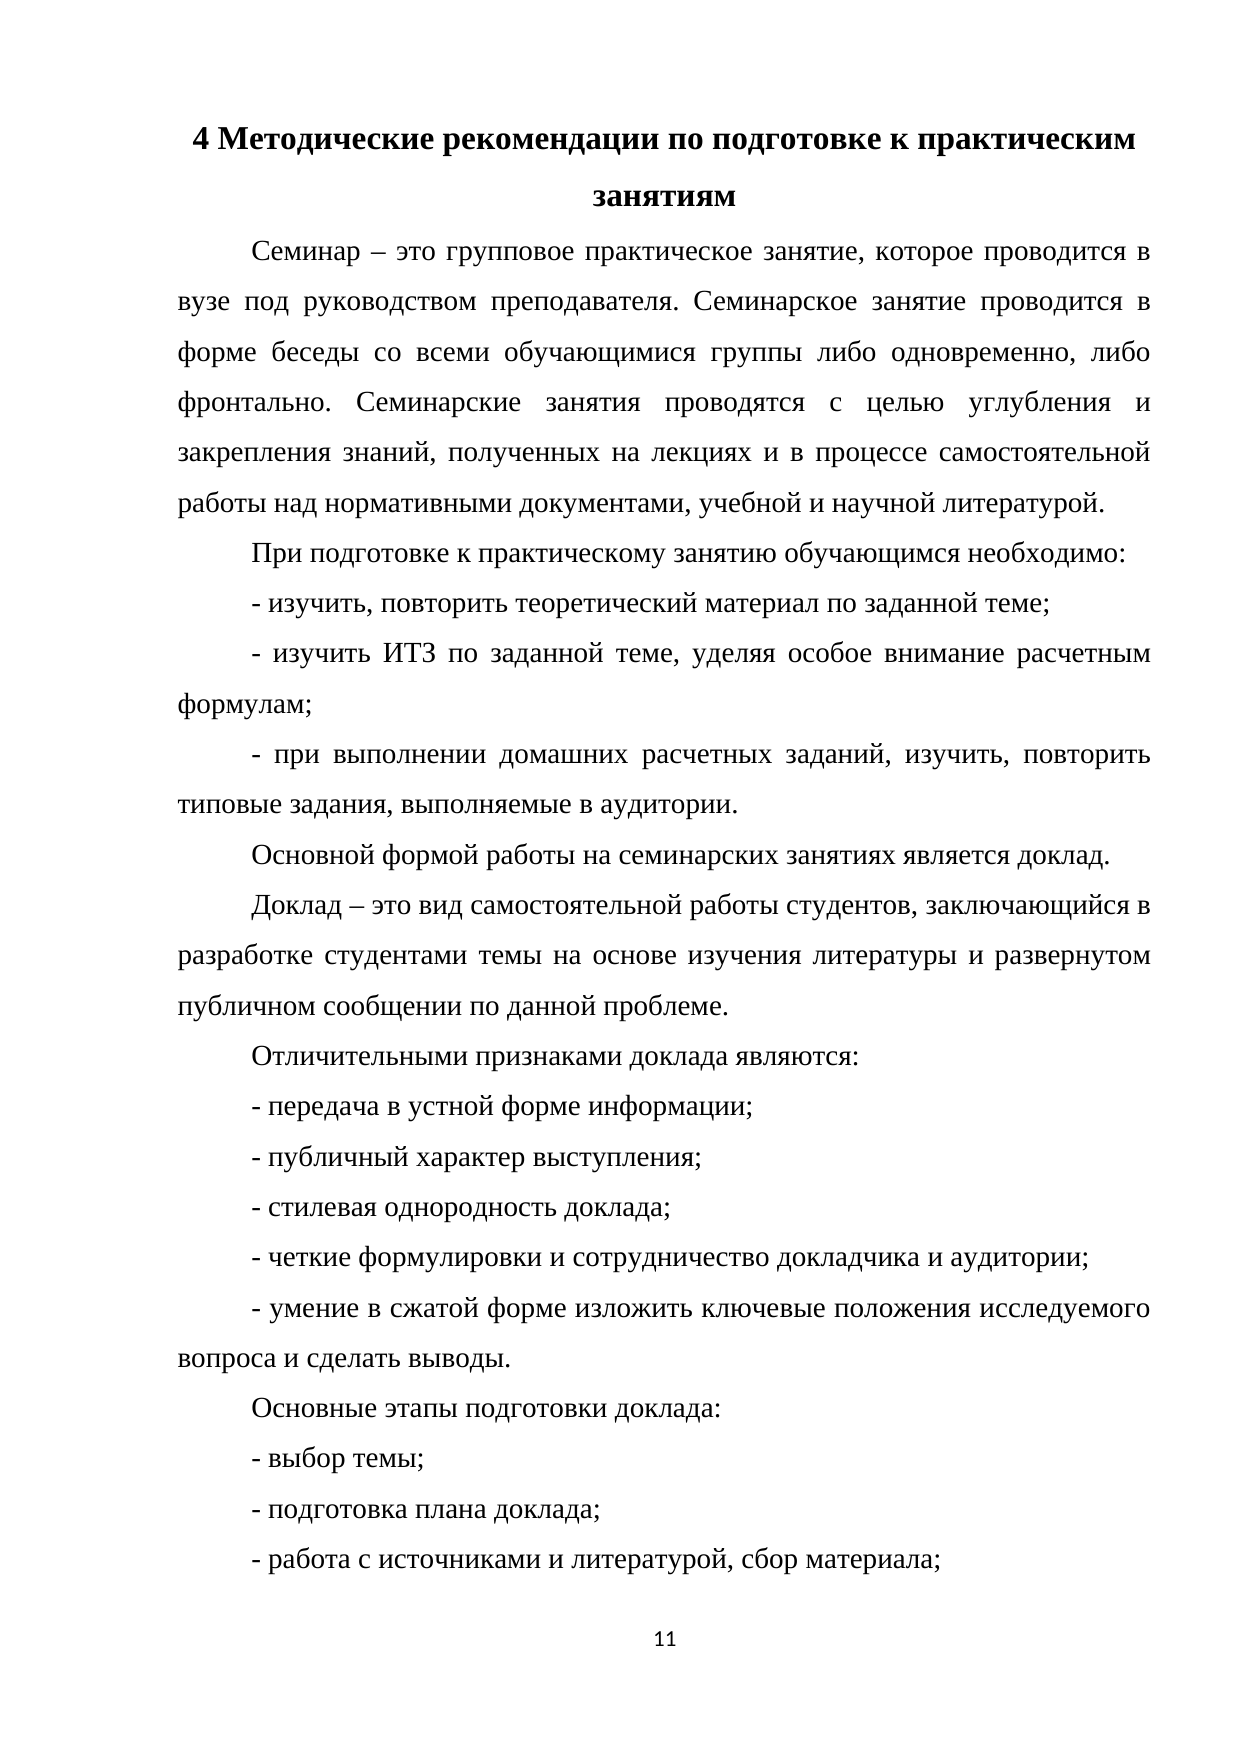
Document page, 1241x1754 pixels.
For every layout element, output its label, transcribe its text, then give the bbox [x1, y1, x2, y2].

text - умение в сжатой форме изложить ключевые положения исследуемого вопроса и сделать выводы. [177, 1290, 1152, 1373]
text - стилевая однородность доклада; [177, 1189, 1152, 1223]
text - при выполнении домашних расчетных заданий, изучить, повторить типовые задания, выполняемые в аудитории. [177, 736, 1152, 820]
text Семинар – это групповое практическое занятие, которое проводится в вузе под руководством преподавателя. Семинарское занятие проводится в форме беседы со всеми обучающимися группы либо одновременно, либо фронтально. Семинарские занятия проводятся с целью углубления и закрепления знаний, полученных на лекциях и в процессе самостоятельной работы над нормативными документами, учебной и научной литературой. [177, 233, 1152, 518]
text - работа с источниками и литературой, сбор материала; [177, 1541, 1152, 1575]
text Отличительными признаками доклада являются: [177, 1038, 1152, 1072]
text Основные этапы подготовки доклада: [177, 1390, 1152, 1424]
text - публичный характер выступления; [177, 1139, 1152, 1172]
text Доклад – это вид самостоятельной работы студентов, заключающийся в разработке студентами темы на основе изучения литературы и развернутом публичном сообщении по данной проблеме. [177, 887, 1152, 1021]
text Основной формой работы на семинарских занятиях является доклад. [177, 837, 1152, 870]
text - передача в устной форме информации; [177, 1088, 1152, 1122]
text - изучить, повторить теоретический материал по заданной теме; [177, 585, 1152, 619]
text - четкие формулировки и сотрудничество докладчика и аудитории; [177, 1239, 1152, 1273]
subtitle 4 Методические рекомендации по подготовке к практическим занятиям [177, 118, 1152, 214]
text - подготовка плана доклада; [177, 1491, 1152, 1524]
text - изучить ИТЗ по заданной теме, уделяя особое внимание расчетным формулам; [177, 636, 1152, 719]
text - выбор темы; [177, 1441, 1152, 1474]
text При подготовке к практическому занятию обучающимся необходимо: [177, 535, 1152, 568]
